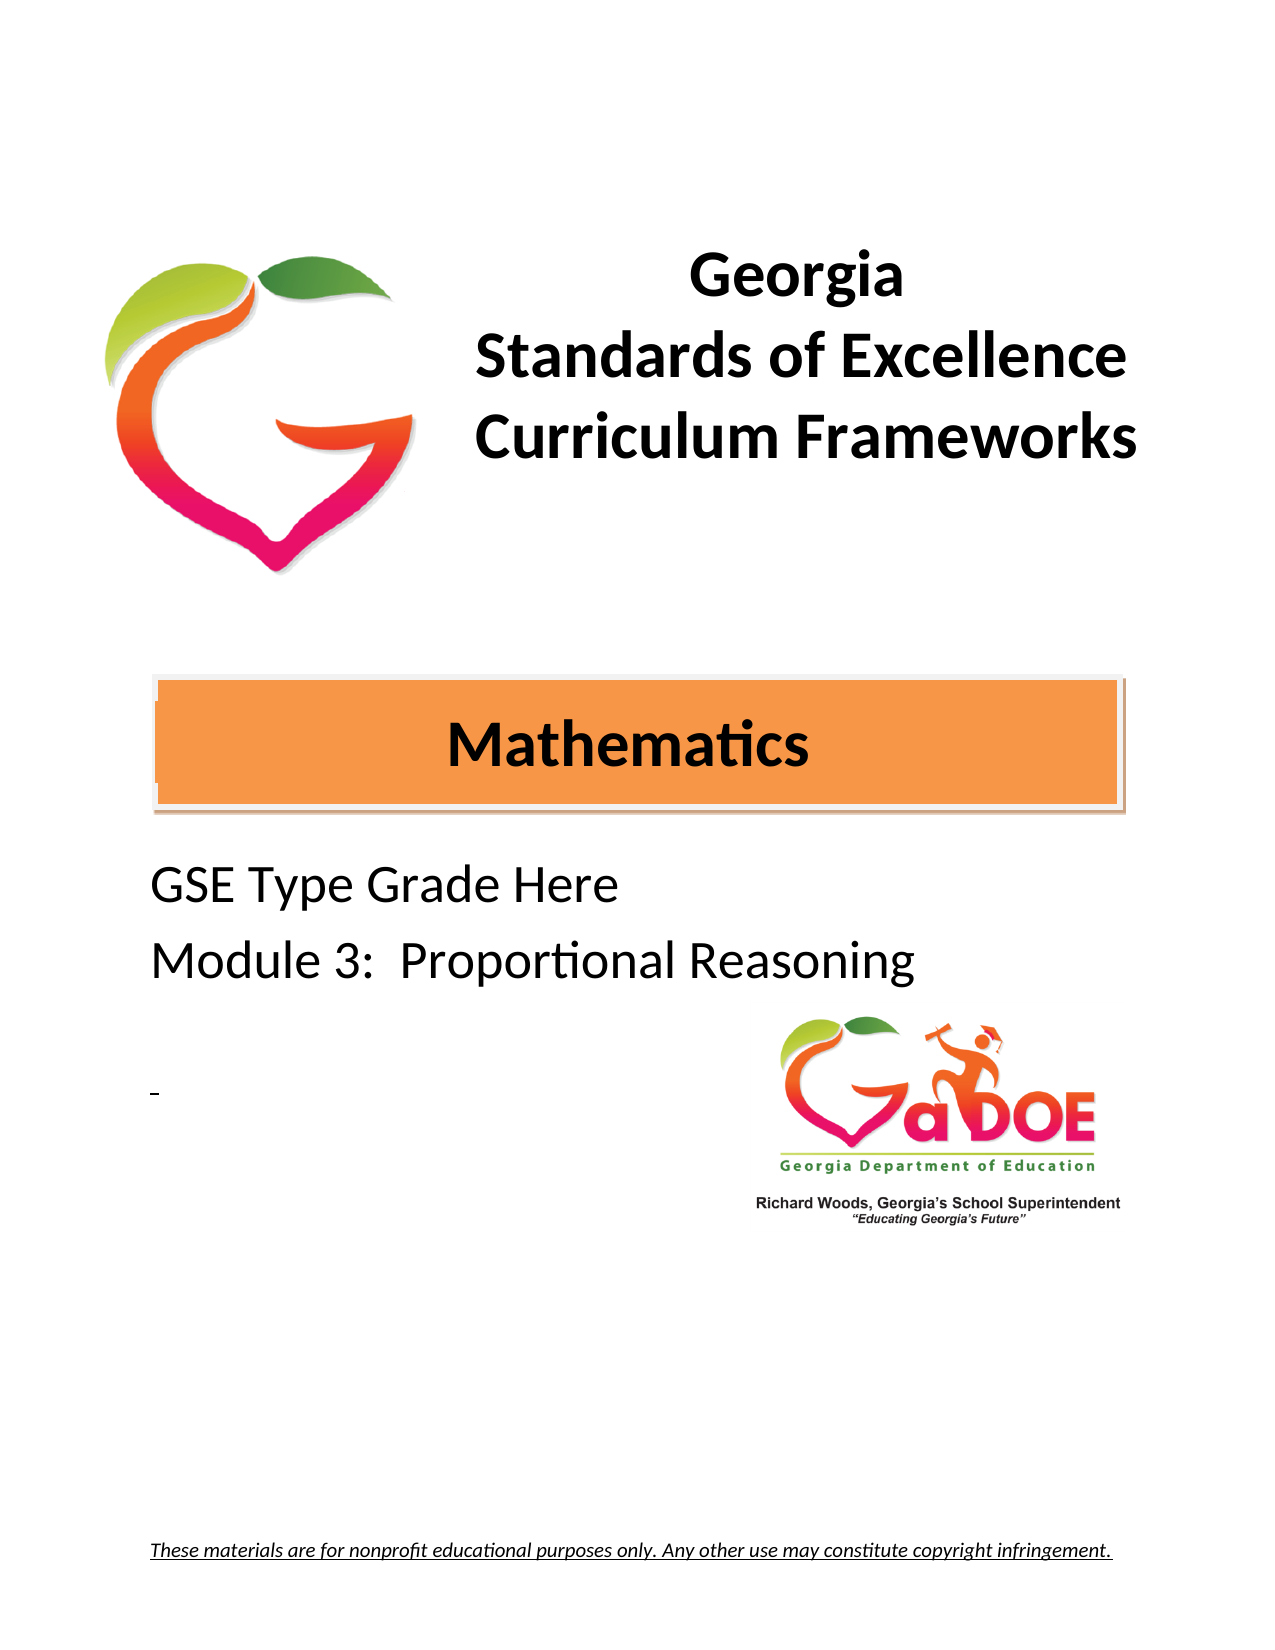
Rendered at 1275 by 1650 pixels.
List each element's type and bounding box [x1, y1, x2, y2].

picture [750, 1002, 1125, 1232]
picture [72, 234, 452, 585]
